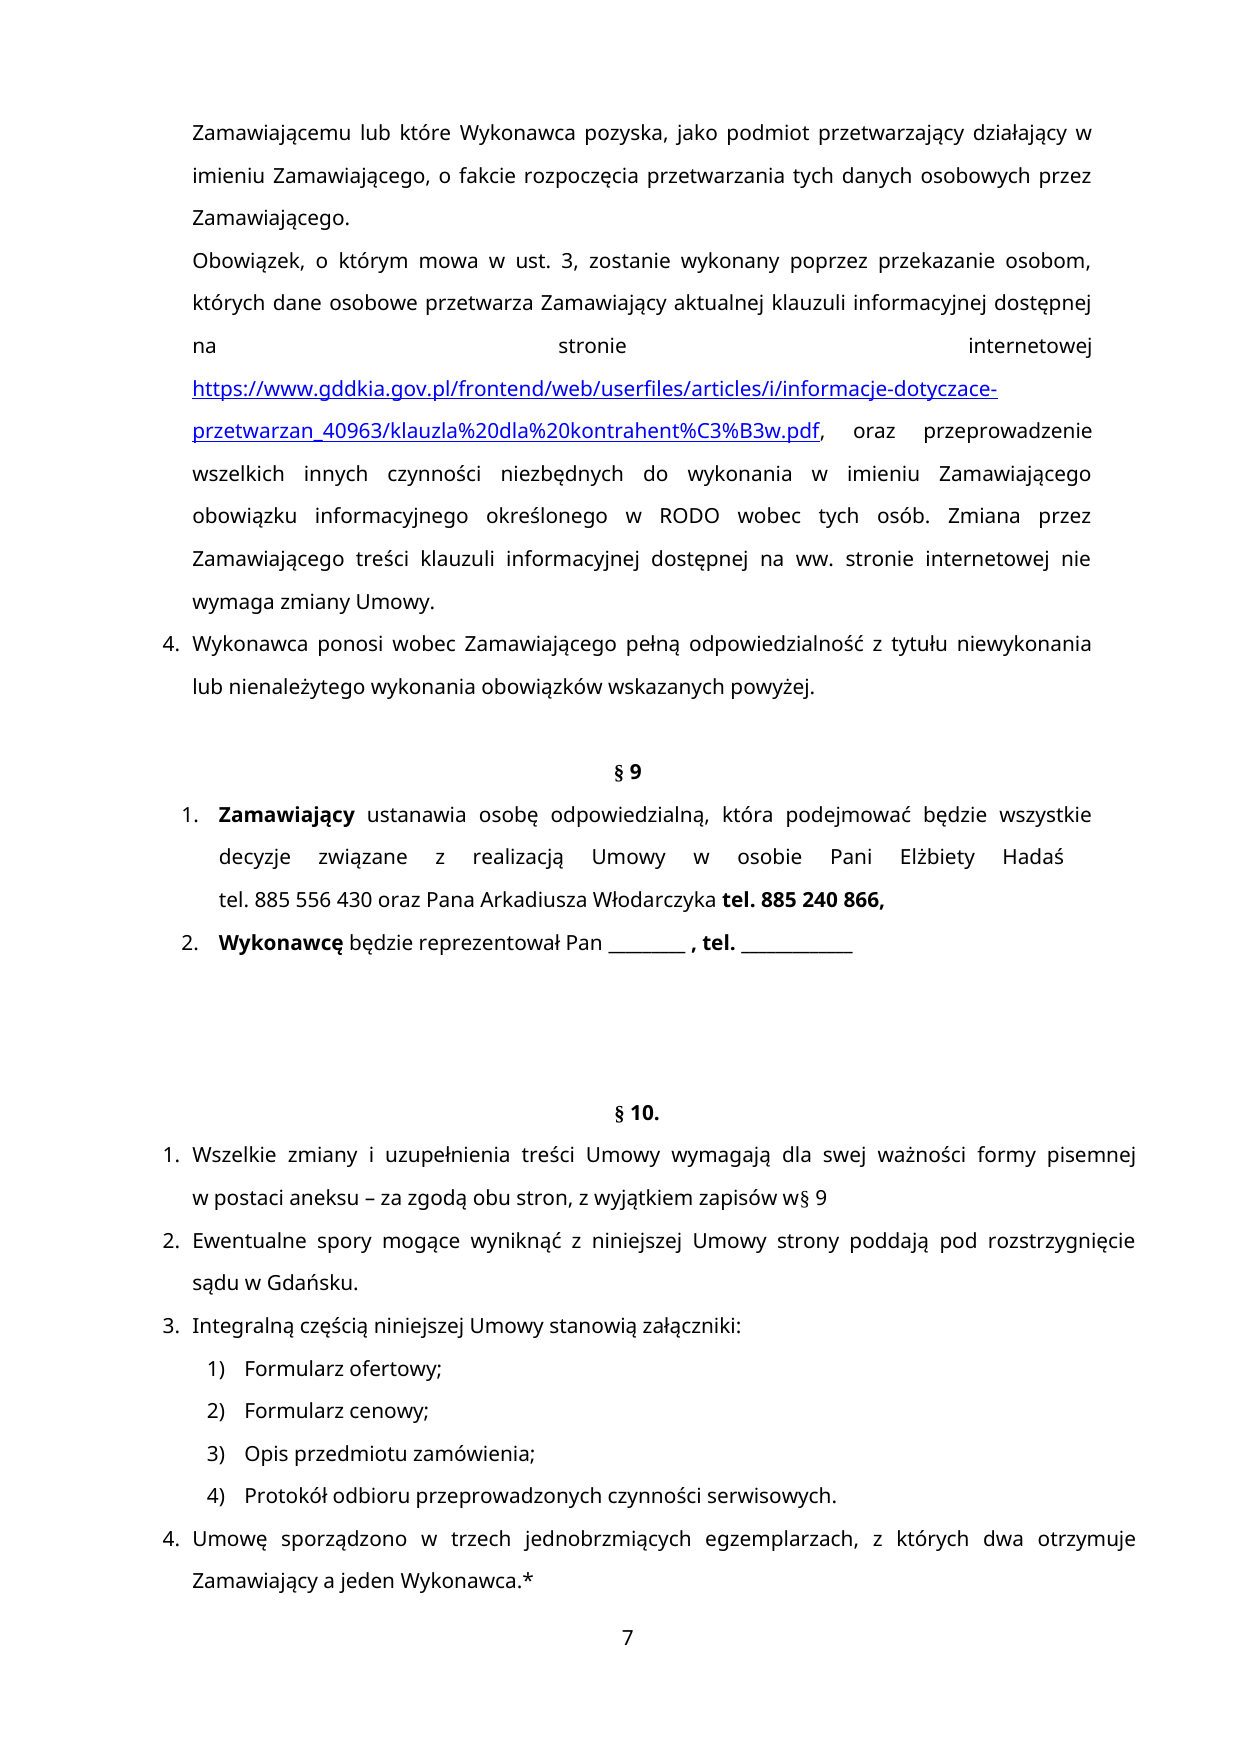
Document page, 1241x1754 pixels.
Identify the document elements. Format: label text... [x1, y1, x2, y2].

text 9 [162, 757, 1093, 786]
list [162, 118, 1092, 232]
list Wszelkie zmiany i uzupełnienia treści Umowy wymagają dla swej ważności formy pisemnej w postaci aneksu – za zgodą obu stron, z wyjątkiem zapisów w 9 [162, 1141, 1137, 1212]
list Umowę sporządzono w trzech jednobrzmiących egzemplarzach, z których dwa otrzymuje Zamawiający a jeden Wykonawca.* [162, 1524, 1137, 1595]
list Ewentualne spory mogące wyniknąć z niniejszej Umowy strony poddają pod rozstrzygnięcie sądu w Gdańsku. [162, 1226, 1137, 1297]
list Formularz cenowy; [207, 1396, 1093, 1425]
list Zamawiający ustanawia osobę odpowiedzialną, która podejmować będzie wszystkie decyzje związane z realizacją Umowy w osobie Pani Elżbiety Hadaś tel. 885 556 430 oraz Pana Arkadiusza Włodarczyka tel. 885 240 866, [181, 800, 1093, 913]
list Integralną częścią niniejszej Umowy stanowią załączniki: [162, 1311, 1137, 1339]
list Formularz ofertowy; [207, 1354, 1093, 1382]
list Obowiązek, o którym mowa w ust. 3, zostanie wykonany poprzez przekazanie osobom, których dane osobowe przetwarza Zamawiający aktualnej klauzuli informacyjnej dostępnej na stronie internetowej https://www.gddkia.gov.pl/frontend/web/userfiles/articles/i/informacje-dotyczace-przetwarzan_40963/klauzla%20dla%20kontrahent%C3%B3w.pdf, oraz przeprowadzenie wszelkich innych czynności niezbędnych do wykonania w imieniu Zamawiającego obowiązku informacyjnego określonego w RODO wobec tych osób. Zmiana przez Zamawiającego treści klauzuli informacyjnej dostępnej na ww. stronie internetowej nie wymaga zmiany Umowy. [192, 246, 1092, 615]
list Opis przedmiotu zamówienia; [207, 1439, 1093, 1467]
list Wykonawcę będzie reprezentował Pan _________ , tel. _____________ [181, 928, 1093, 956]
list Protokół odbioru przeprowadzonych czynności serwisowych. [207, 1481, 1093, 1510]
list Wykonawca ponosi wobec Zamawiającego pełną odpowiedzialność z tytułu niewykonania lub nienależytego wykonania obowiązków wskazanych powyżej. [162, 629, 1092, 700]
text 10. [181, 1098, 1093, 1126]
